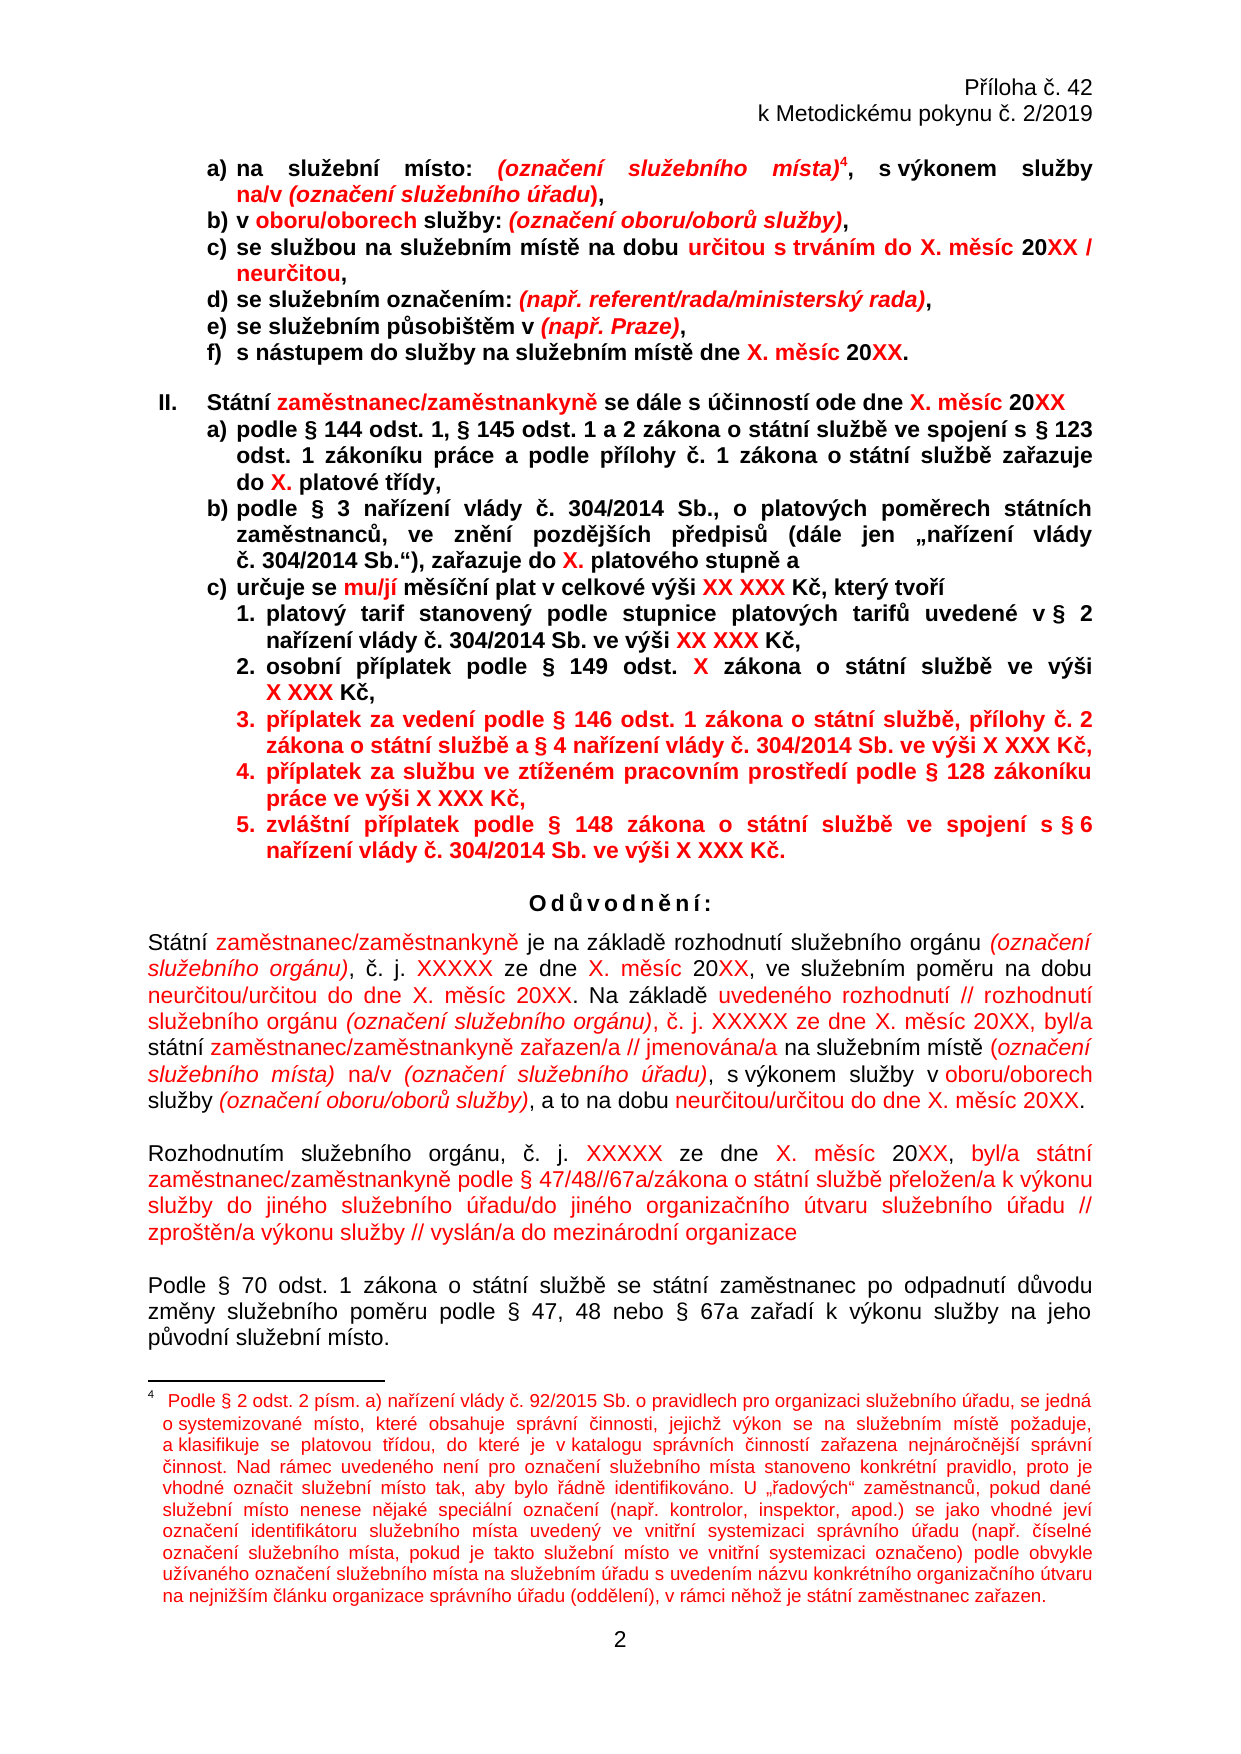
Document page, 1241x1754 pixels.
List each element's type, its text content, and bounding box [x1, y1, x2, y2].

list podle § 3 nařízení vlády č. 304/2014 Sb., o platových poměrech státních zaměstnanců, ve znění pozdějších předpisů (dále jen „nařízení vlády č. 304/2014 Sb.“), zařazuje do X. platového stupně a [207, 495, 1093, 574]
list s nástupem do služby na služebním místě dne X. měsíc 20XX. [207, 339, 1093, 365]
list Státní zaměstnanec/zaměstnankyně se dále s účinností ode dne X. měsíc 20XX [177, 389, 1093, 416]
list příplatek za službu ve ztíženém pracovním prostředí podle § 128 zákoníku práce ve výši X XXX Kč, [236, 758, 1093, 811]
list se služebním působištěm v (např. Praze), [207, 313, 1093, 339]
list příplatek za vedení podle § 146 odst. 1 zákona o státní službě, přílohy č. 2 zákona o státní službě a § 4 nařízení vlády č. 304/2014 Sb. ve výši X XXX Kč, [236, 706, 1093, 758]
text Odůvodnění: [148, 890, 1093, 916]
list určuje se mu/jí měsíční plat v celkové výši XX XXX Kč, který tvoří [207, 574, 1093, 600]
list na služební místo: (označení služebního místa), s výkonem služby na/v (označení služebního úřadu), [207, 154, 1093, 207]
list zvláštní příplatek podle § 148 zákona o státní službě ve spojení s § 6 nařízení vlády č. 304/2014 Sb. ve výši X XXX Kč. [236, 811, 1093, 864]
list platový tarif stanovený podle stupnice platových tarifů uvedené v § 2 nařízení vlády č. 304/2014 Sb. ve výši XX XXX Kč, [236, 600, 1093, 653]
list se služebním označením: (např. referent/rada/ministerský rada), [207, 286, 1093, 313]
text Podle § 70 odst. 1 zákona o státní službě se státní zaměstnanec po odpadnutí důvodu změny služebního poměru podle § 47, 48 nebo § 67a zařadí k výkonu služby na jeho původní služební místo. [148, 1272, 1093, 1351]
list se službou na služebním místě na dobu určitou s trváním do X. měsíc 20XX / neurčitou, [207, 233, 1093, 286]
list podle § 144 odst. 1, § 145 odst. 1 a 2 zákona o státní službě ve spojení s § 123 odst. 1 zákoníku práce a podle přílohy č. 1 zákona o státní službě zařazuje do X. platové třídy, [207, 416, 1093, 495]
list v oboru/oborech služby: (označení oboru/oborů služby), [207, 207, 1093, 233]
text Státní zaměstnanec/zaměstnankyně je na základě rozhodnutí služebního orgánu (označení služebního orgánu), č. j. XXXXX ze dne X. měsíc 20XX, ve služebním poměru na dobu neurčitou/určitou do dne X. měsíc 20XX. Na základě uvedeného rozhodnutí // rozhodnutí služebního orgánu (označení služebního orgánu), č. j. XXXXX ze dne X. měsíc 20XX, byl/a státní zaměstnanec/zaměstnankyně zařazen/a // jmenována/a na služebním místě (označení služebního místa) na/v (označení služebního úřadu), s výkonem služby v oboru/oborech služby (označení oboru/oborů služby), a to na dobu neurčitou/určitou do dne X. měsíc 20XX. [148, 929, 1093, 1113]
text Rozhodnutím služebního orgánu, č. j. XXXXX ze dne X. měsíc 20XX, byl/a státní zaměstnanec/zaměstnankyně podle § 47/48//67a/zákona o státní službě přeložen/a k výkonu služby do jiného služebního úřadu/do jiného organizačního útvaru služebního úřadu // zproštěn/a výkonu služby // vyslán/a do mezinárodní organizace [148, 1140, 1093, 1245]
list osobní příplatek podle § 149 odst. X zákona o státní službě ve výši X XXX Kč, [236, 653, 1093, 706]
